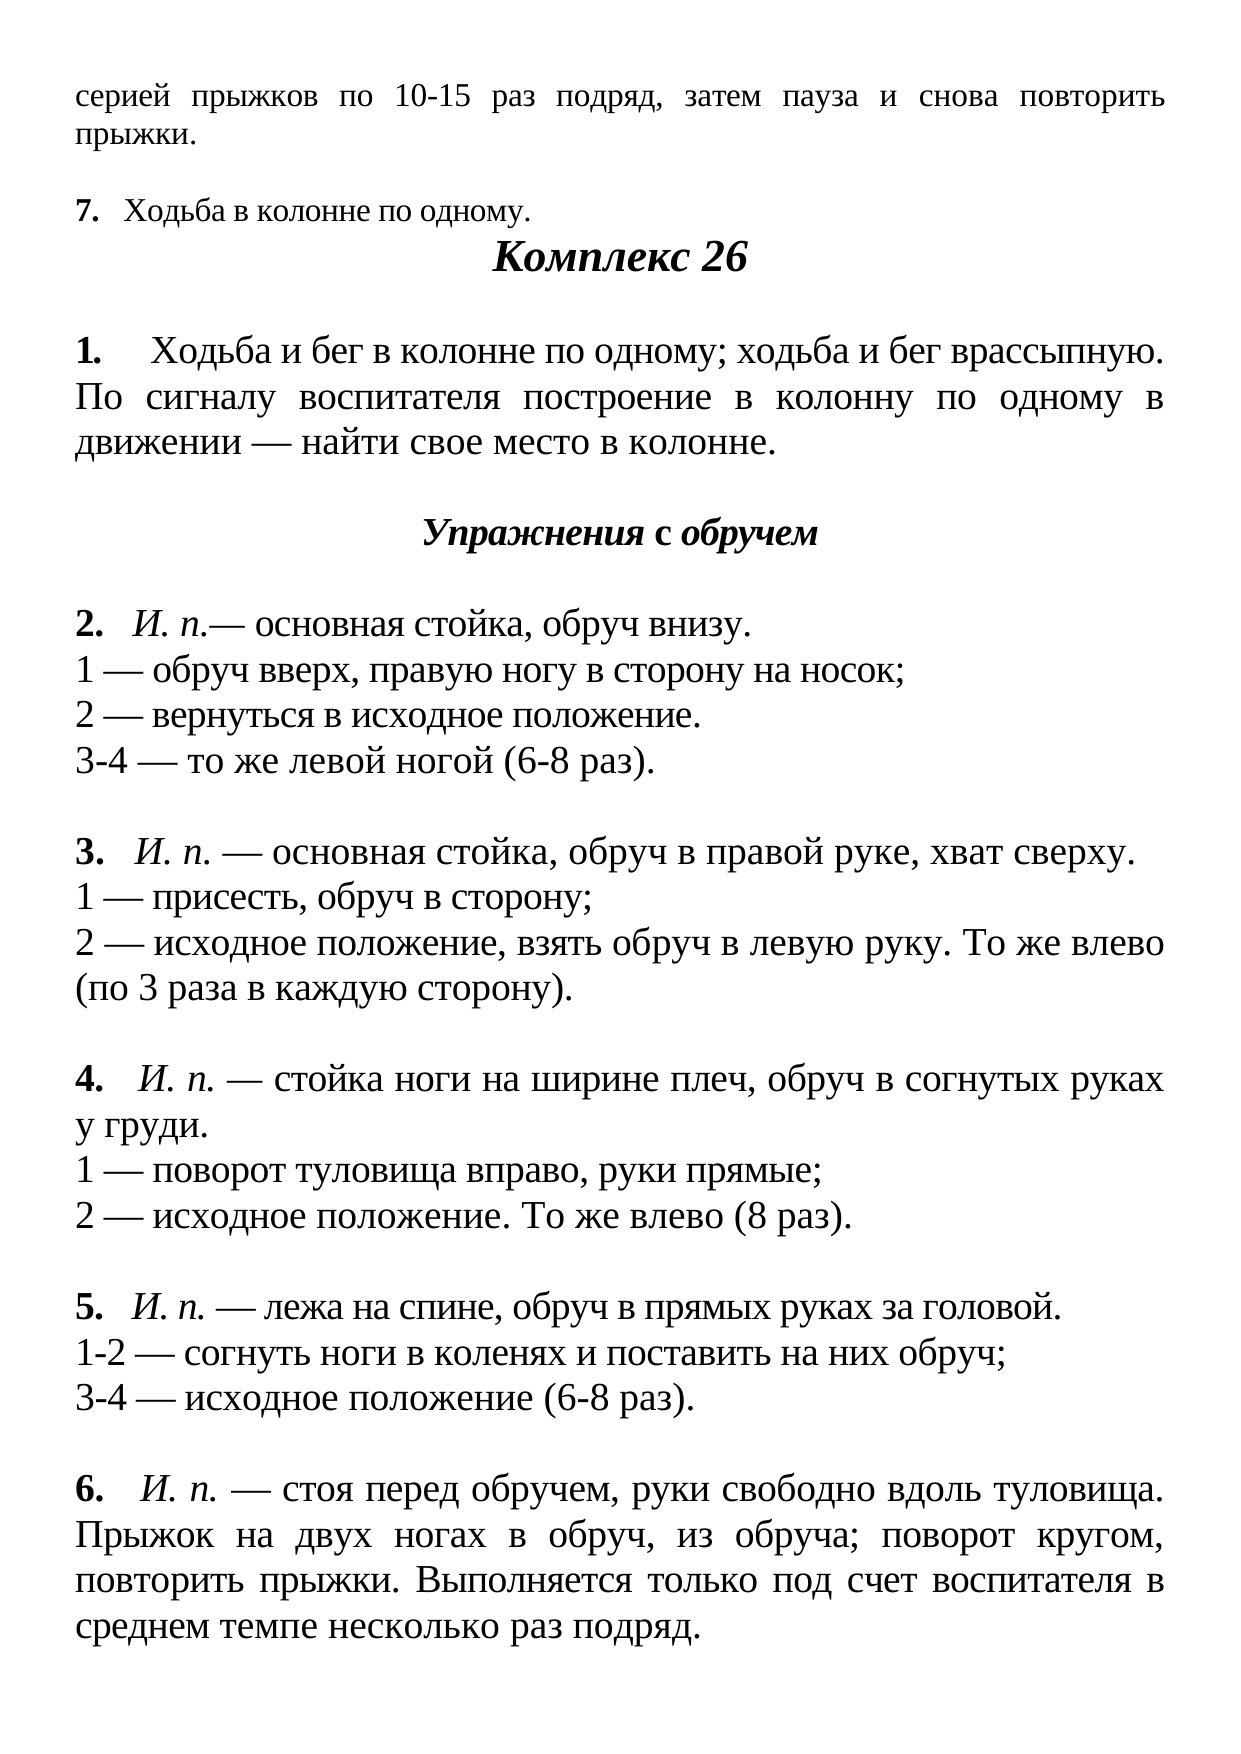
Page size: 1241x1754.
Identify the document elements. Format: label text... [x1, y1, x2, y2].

text 6. И. п. — стоя перед обручем, руки свободно вдоль туловища. Прыжок на двух ногах в обруч, из обруча; поворот кругом, повторить прыжки. Выполняется только под счет воспитателя в среднем темпе несколько раз подряд. [75, 1464, 1165, 1647]
text 1-2 — согнуть ноги в коленях и поставить на них обруч; [75, 1328, 1165, 1373]
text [75, 75, 1165, 152]
text 1 — обруч вверх, правую ногу в сторону на носок; [75, 645, 1165, 691]
text 3. И. п. — основная стойка, обруч в правой руке, хват сверху. [75, 827, 1165, 873]
text 2 — исходное положение. То же влево (8 раз). [75, 1191, 1165, 1237]
text Упражнения с обручем [75, 509, 1165, 554]
text 7. Ходьба в колонне по одному. [75, 190, 1165, 228]
text 3-4 — то же левой ногой (6-8 раз). [75, 736, 1165, 782]
text 5. И. п. — лежа на спине, обруч в прямых руках за головой. [75, 1282, 1165, 1328]
text 4. И. п. — стойка ноги на ширине плеч, обруч в согнутых руках у груди. [75, 1055, 1165, 1146]
text 2. И. п.— основная стойка, обруч внизу. [75, 600, 1165, 645]
text Комплекс 26 [75, 228, 1165, 281]
text 3-4 — исходное положение (6-8 раз). [75, 1373, 1165, 1419]
text 2 — исходное положение, взять обруч в левую руку. То же влево (по 3 раза в каждую сторону). [75, 918, 1165, 1009]
text 2 — вернуться в исходное положение. [75, 691, 1165, 736]
text 1 — присесть, обруч в сторону; [75, 873, 1165, 918]
text 1 — поворот туловища вправо, руки прямые; [75, 1146, 1165, 1191]
text 1. Ходьба и бег в колонне по одному; ходьба и бег врассыпную. По сигналу воспитателя построение в колонну по одному в движении — найти свое место в колонне. [75, 327, 1165, 463]
